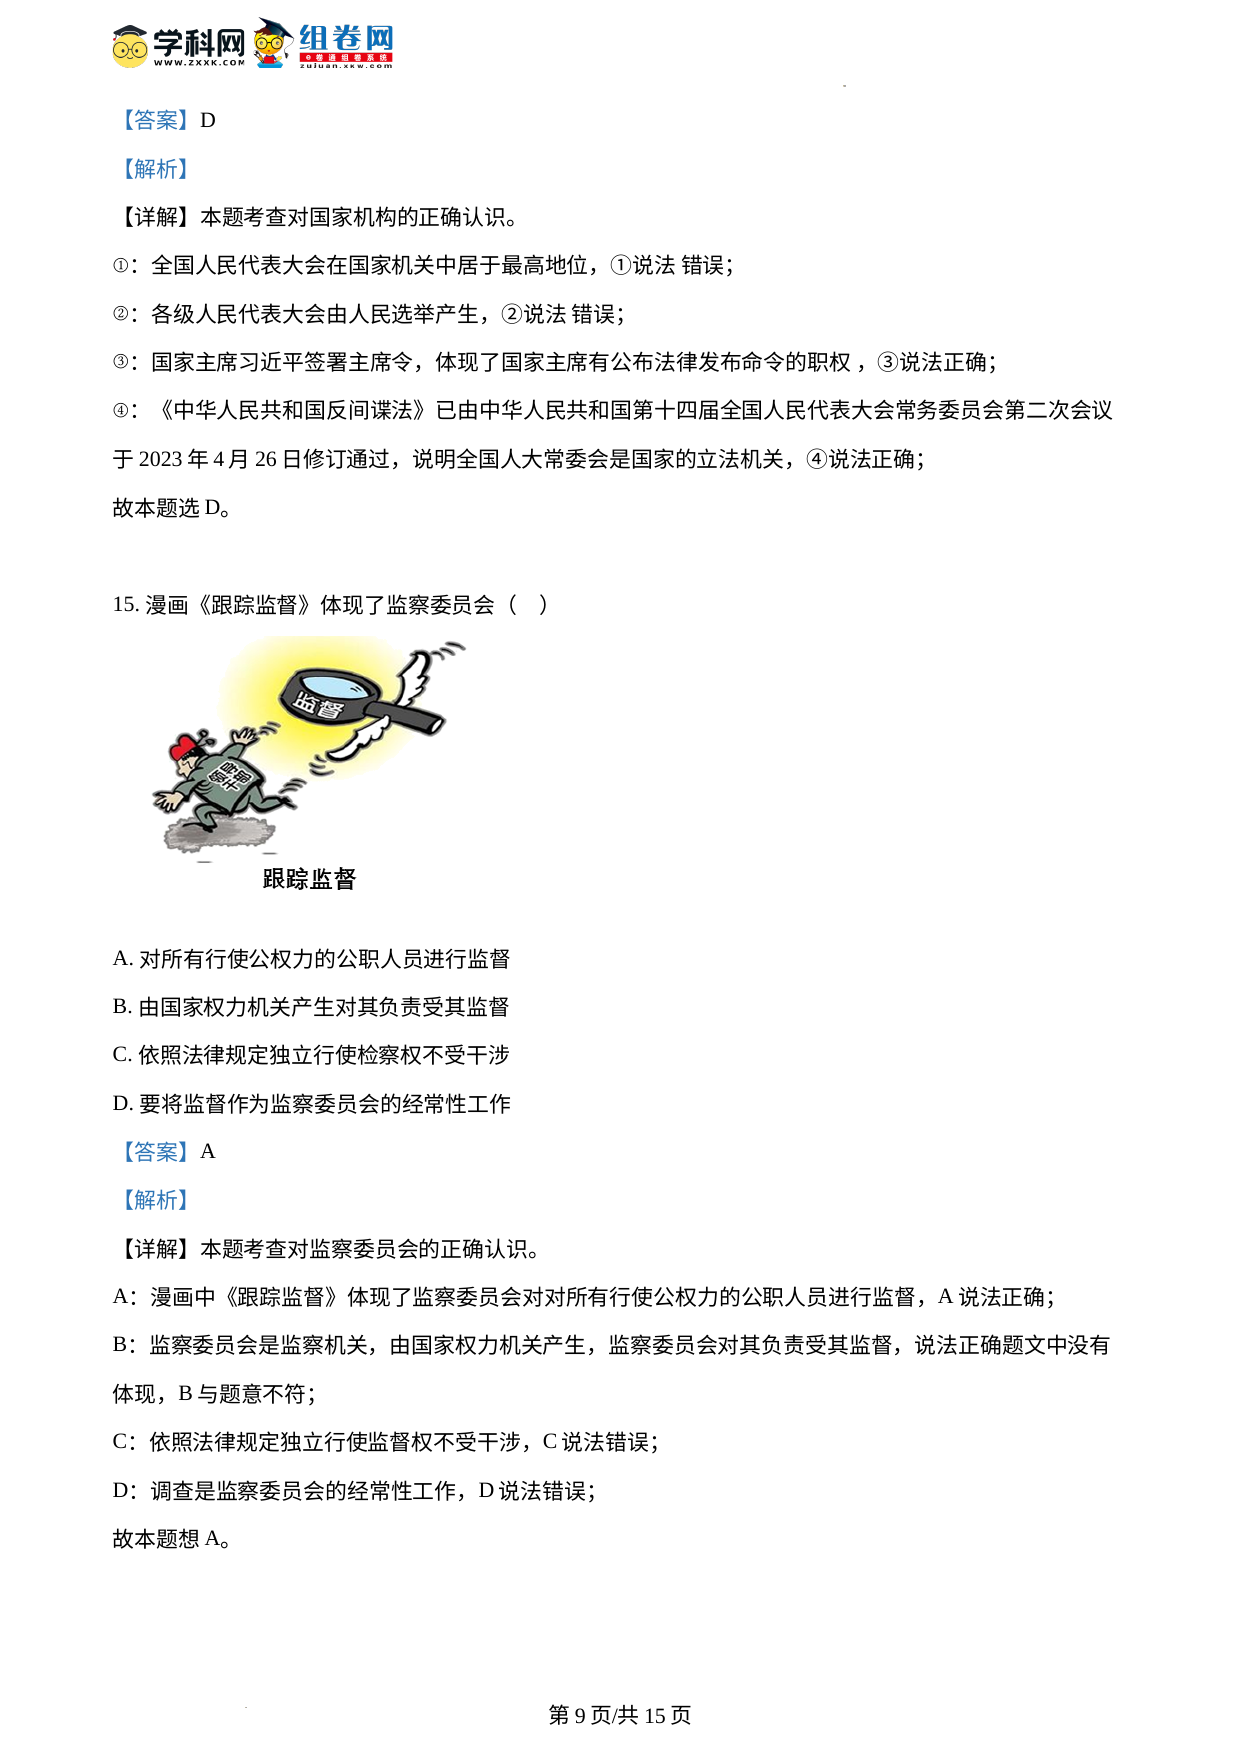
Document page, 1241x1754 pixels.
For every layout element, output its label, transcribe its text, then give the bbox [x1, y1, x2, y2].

text 【答案】D [112, 103, 1128, 136]
text 15. 漫画《跟踪监督》体现了监察委员会（ ） [112, 588, 1128, 620]
text 故本题想A。 [112, 1522, 1128, 1554]
text 【详解】本题考查对国家机构的正确认识。 [112, 200, 1128, 232]
text C. 依照法律规定独立行使检察权不受干涉 [112, 1038, 1128, 1070]
text C：依照法律规定独立行使监督权不受干涉，C说法错误； [112, 1425, 1128, 1457]
text B：监察委员会是监察机关，由国家权力机关产生，监察委员会对其负责受其监督，说法正确题文中没有体现，B与题意不符； [112, 1328, 1128, 1409]
text B. 由国家权力机关产生对其负责受其监督 [112, 989, 1128, 1022]
text 【详解】本题考查对监察委员会的正确认识。 [112, 1231, 1128, 1264]
text 故本题选D。 [112, 490, 1128, 571]
text ③：国家主席习近平签署主席令，体现了国家主席有公布法律发布命令的职权 ，③说法正确； [112, 345, 1128, 377]
text 【答案】A [112, 1134, 1128, 1167]
picture [253, 17, 393, 68]
text 【解析】 [112, 151, 1128, 184]
text ④：《中华人民共和国反间谍法》已由中华人民共和国第十四届全国人民代表大会常务委员会第二次会议于2023年4月26日修订通过，说明全国人大常委会是国家的立法机关，④说法正确； [112, 393, 1128, 474]
text 【解析】 [112, 1183, 1128, 1215]
text ①：全国人民代表大会在国家机关中居于最高地位，①说法 错误； [112, 248, 1128, 281]
text ②：各级人民代表大会由人民选举产生，②说法 错误； [112, 296, 1128, 329]
picture [112, 25, 245, 68]
text A：漫画中《跟踪监督》体现了监察委员会对对所有行使公权力的公职人员进行监督，A说法正确； [112, 1279, 1128, 1312]
text A. 对所有行使公权力的公职人员进行监督 [112, 941, 1128, 974]
picture [131, 636, 480, 907]
text D. 要将监督作为监察委员会的经常性工作 [112, 1086, 1128, 1119]
text D：调查是监察委员会的经常性工作，D说法错误； [112, 1473, 1128, 1506]
